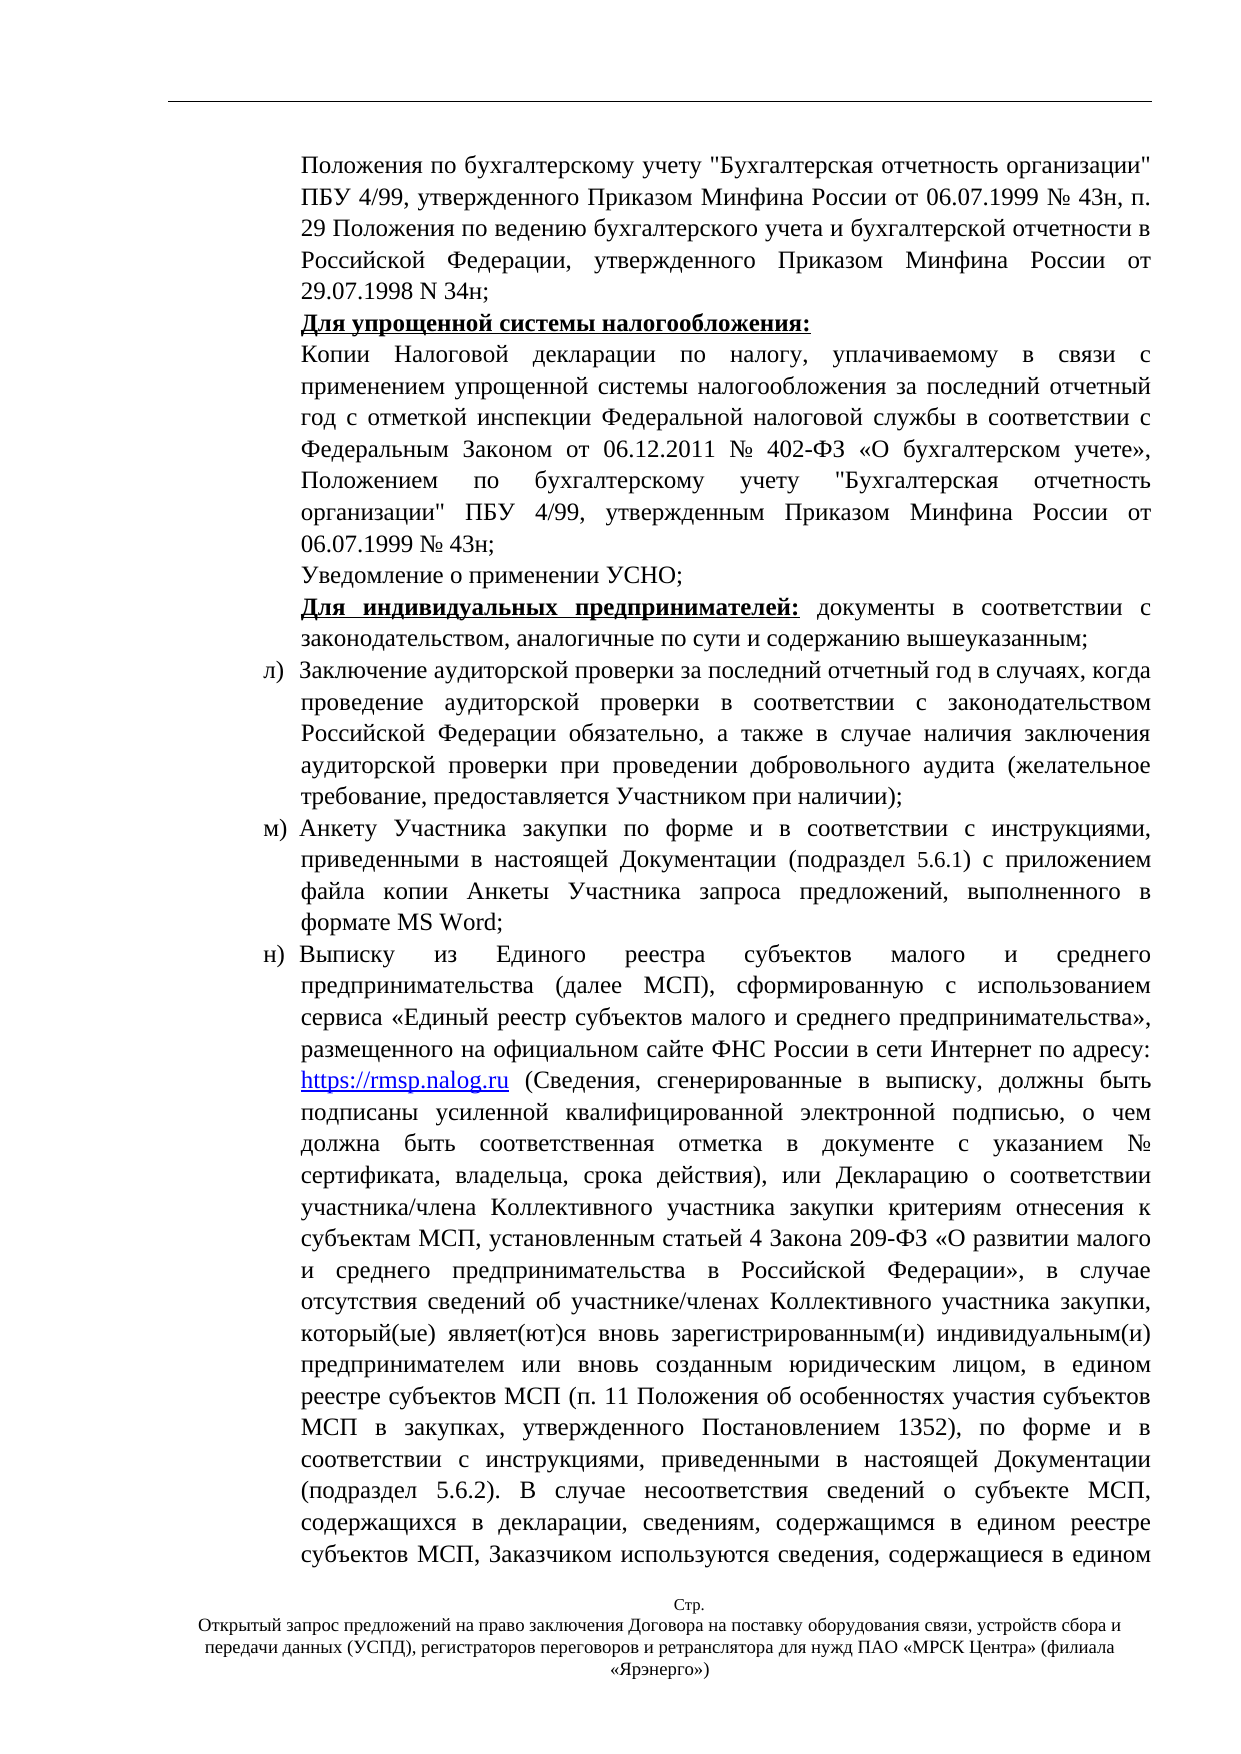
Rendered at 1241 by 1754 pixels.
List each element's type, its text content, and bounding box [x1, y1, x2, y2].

text Для индивидуальных предпринимателей: документы в соответствии с законодательством, аналогичные по сути и содержанию вышеуказанным; [301, 592, 1152, 652]
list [263, 939, 1152, 1567]
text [301, 150, 1152, 305]
text Для упрощенной системы налогообложения: [301, 308, 1152, 337]
list Анкету Участника закупки по форме и в соответствии с инструкциями, приведенными в настоящей Документации (подраздел 5.6.1) с приложением файла копии Анкеты Участника запроса предложений, выполненного в формате MS Word; [263, 813, 1152, 936]
list Заключение аудиторской проверки за последний отчетный год в случаях, когда проведение аудиторской проверки в соответствии с законодательством Российской Федерации обязательно, а также в случае наличия заключения аудиторской проверки при проведении добровольного аудита (желательное требование, предоставляется Участником при наличии); [263, 655, 1152, 810]
text Уведомление о применении УСНО; [301, 560, 1152, 589]
text Копии Налоговой декларации по налогу, уплачиваемому в связи с применением упрощенной системы налогообложения за последний отчетный год с отметкой инспекции Федеральной налоговой службы в соответствии с Федеральным Законом от 06.12.2011 № 402-ФЗ «О бухгалтерском учете», Положением по бухгалтерскому учету "Бухгалтерская отчетность организации" ПБУ 4/99, утвержденным Приказом Минфина России от 06.07.1999 № 43н; [301, 339, 1152, 557]
